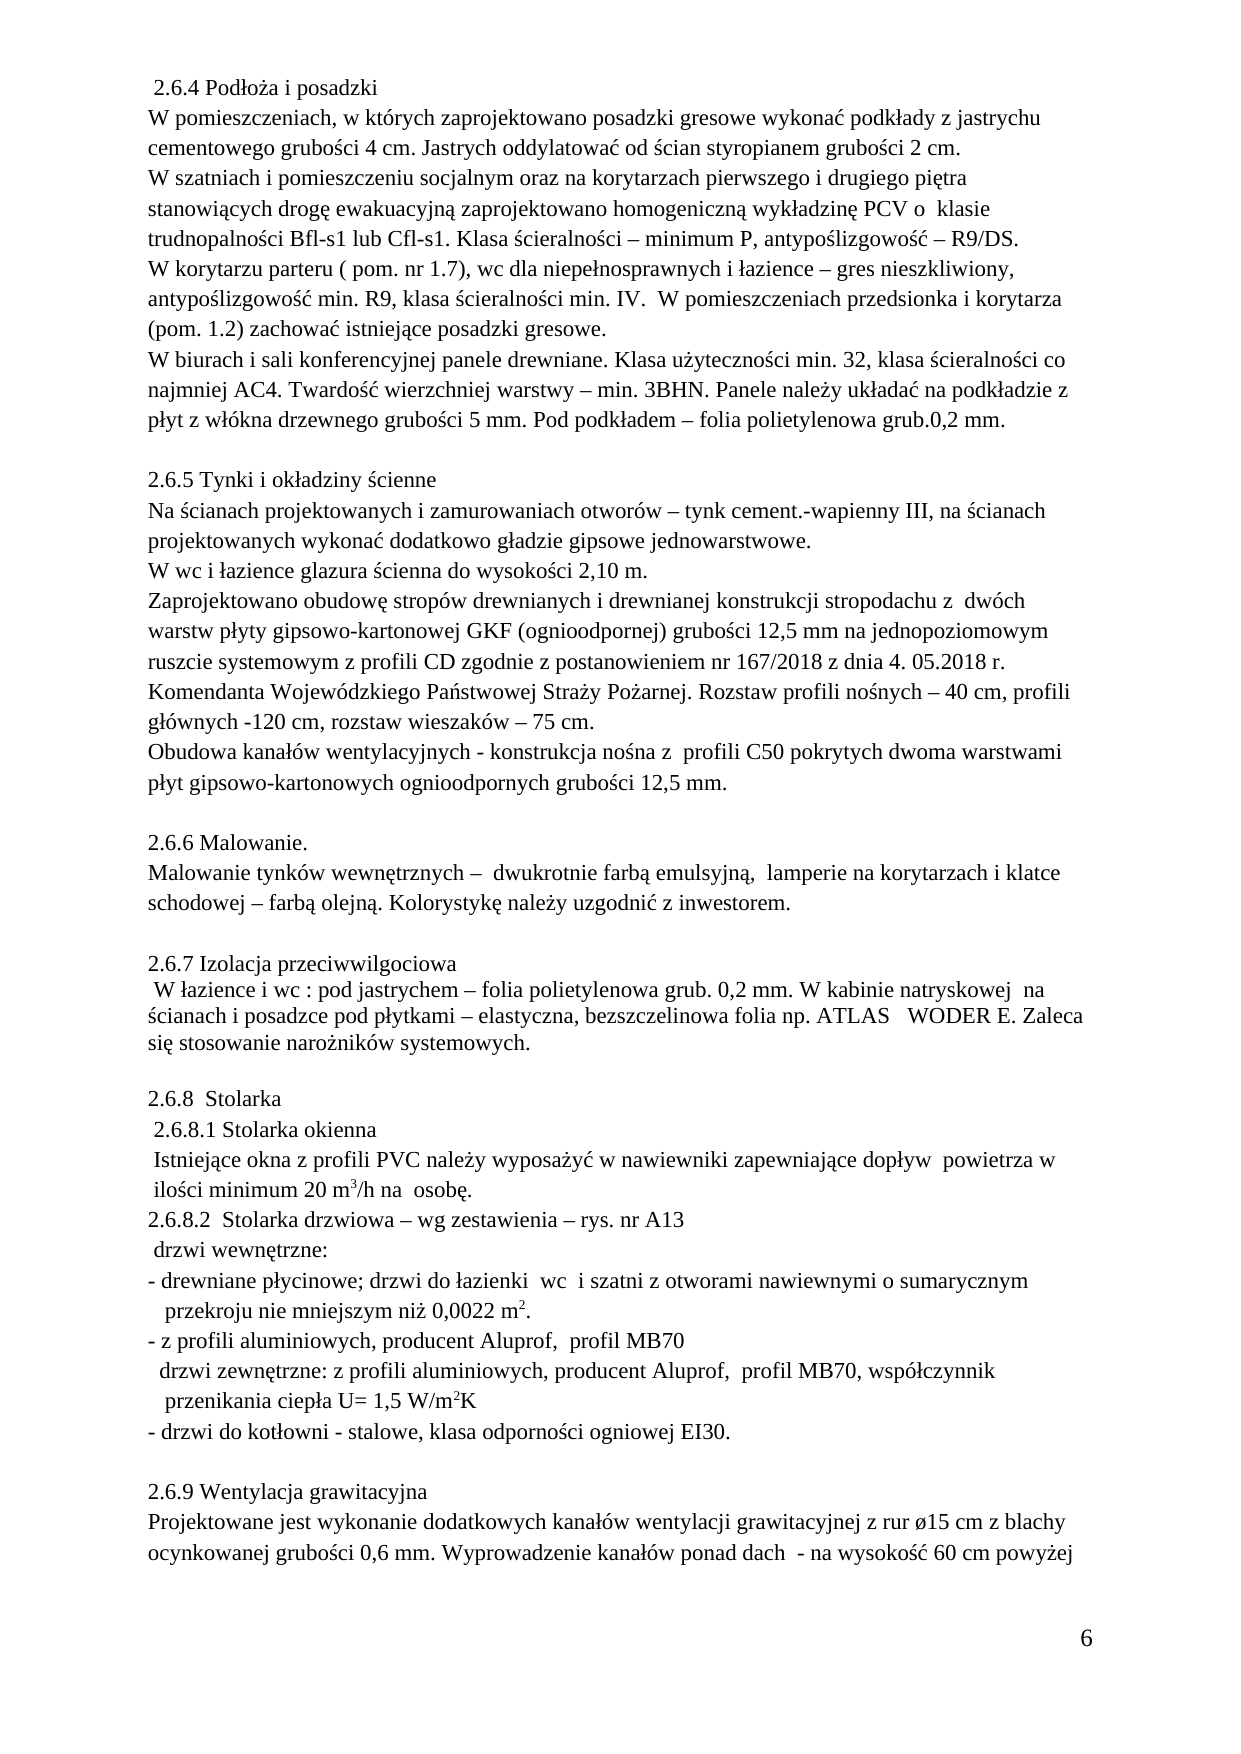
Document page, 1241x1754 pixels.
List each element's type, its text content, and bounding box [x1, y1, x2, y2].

text drzwi wewnętrzne: [148, 1237, 1093, 1263]
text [148, 1508, 1093, 1565]
text W wc i łazience glazura ścienna do wysokości 2,10 m. [148, 557, 1093, 583]
text Obudowa kanałów wentylacyjnych - konstrukcja nośna z profili C50 pokrytych dwoma warstwami płyt gipsowo-kartonowych ognioodpornych grubości 12,5 mm. [148, 738, 1093, 795]
text 2.6.8.1 Stolarka okienna [148, 1116, 1093, 1142]
text W korytarzu parteru ( pom. nr 1.7), wc dla niepełnosprawnych i łazience – gres nieszkliwiony, antypoślizgowość min. R9, klasa ścieralności min. IV. W pomieszczeniach przedsionka i korytarza (pom. 1.2) zachować istniejące posadzki gresowe. [148, 255, 1093, 342]
text 2.6.6 Malowanie. [148, 829, 1093, 855]
text Istniejące okna z profili PVC należy wyposażyć w nawiewniki zapewniające dopływ powietrza w [148, 1146, 1093, 1172]
text Zaprojektowano obudowę stropów drewnianych i drewnianej konstrukcji stropodachu z dwóch warstw płyty gipsowo-kartonowej GKF (ognioodpornej) grubości 12,5 mm na jednopoziomowym ruszcie systemowym z profili CD zgodnie z postanowieniem nr 167/2018 z dnia 4. 05.2018 r. Komendanta Wojewódzkiego Państwowej Straży Pożarnej. Rozstaw profili nośnych – 40 cm, profili głównych -120 cm, rozstaw wieszaków – 75 cm. [148, 587, 1093, 734]
text 2.6.8.2 Stolarka drzwiowa – wg zestawienia – rys. nr A13 [148, 1206, 1093, 1233]
text W szatniach i pomieszczeniu socjalnym oraz na korytarzach pierwszego i drugiego piętra stanowiących drogę ewakuacyjną zaprojektowano homogeniczną wykładzinę PCV o klasie trudnopalności Bfl-s1 lub Cfl-s1. Klasa ścieralności – minimum P, antypoślizgowość – R9/DS. [148, 164, 1093, 251]
text 2.6.4 Podłoża i posadzki [148, 74, 1093, 100]
text 2.6.9 Wentylacja grawitacyjna [148, 1478, 1093, 1504]
text przenikania ciepła U= 1,5 W/m2K [148, 1388, 1093, 1414]
text - drewniane płycinowe; drzwi do łazienki wc i szatni z otworami nawiewnymi o sumarycznym [148, 1267, 1093, 1293]
text 2.6.7 Izolacja przeciwwilgociowa [148, 950, 1093, 976]
text drzwi zewnętrzne: z profili aluminiowych, producent Aluprof, profil MB70, współczynnik [148, 1357, 1093, 1384]
text Malowanie tynków wewnętrznych – dwukrotnie farbą emulsyjną, lamperie na korytarzach i klatce schodowej – farbą olejną. Kolorystykę należy uzgodnić z inwestorem. [148, 859, 1093, 916]
text 2.6.5 Tynki i okładziny ścienne [148, 467, 1093, 493]
text - z profili aluminiowych, producent Aluprof, profil MB70 [148, 1327, 1093, 1353]
text 2.6.8 Stolarka [148, 1086, 1093, 1112]
text W łazience i wc : pod jastrychem – folia polietylenowa grub. 0,2 mm. W kabinie natryskowej na ścianach i posadzce pod płytkami – elastyczna, bezszczelinowa folia np. ATLAS WODER E. Zaleca się stosowanie narożników systemowych. [148, 976, 1093, 1055]
text - drzwi do kotłowni - stalowe, klasa odporności ogniowej EI30. [148, 1418, 1093, 1444]
text W biurach i sali konferencyjnej panele drewniane. Klasa użyteczności min. 32, klasa ścieralności co najmniej AC4. Twardość wierzchniej warstwy – min. 3BHN. Panele należy układać na podkładzie z płyt z włókna drzewnego grubości 5 mm. Pod podkładem – folia polietylenowa grub.0,2 mm. [148, 346, 1093, 432]
text Na ścianach projektowanych i zamurowaniach otworów – tynk cement.-wapienny III, na ścianach projektowanych wykonać dodatkowo gładzie gipsowe jednowarstwowe. [148, 497, 1093, 553]
text W pomieszczeniach, w których zaprojektowano posadzki gresowe wykonać podkłady z jastrychu cementowego grubości 4 cm. Jastrych oddylatować od ścian styropianem grubości 2 cm. [148, 104, 1093, 161]
text przekroju nie mniejszym niż 0,0022 m2. [148, 1297, 1093, 1323]
text ilości minimum 20 m3/h na osobę. [148, 1176, 1093, 1202]
